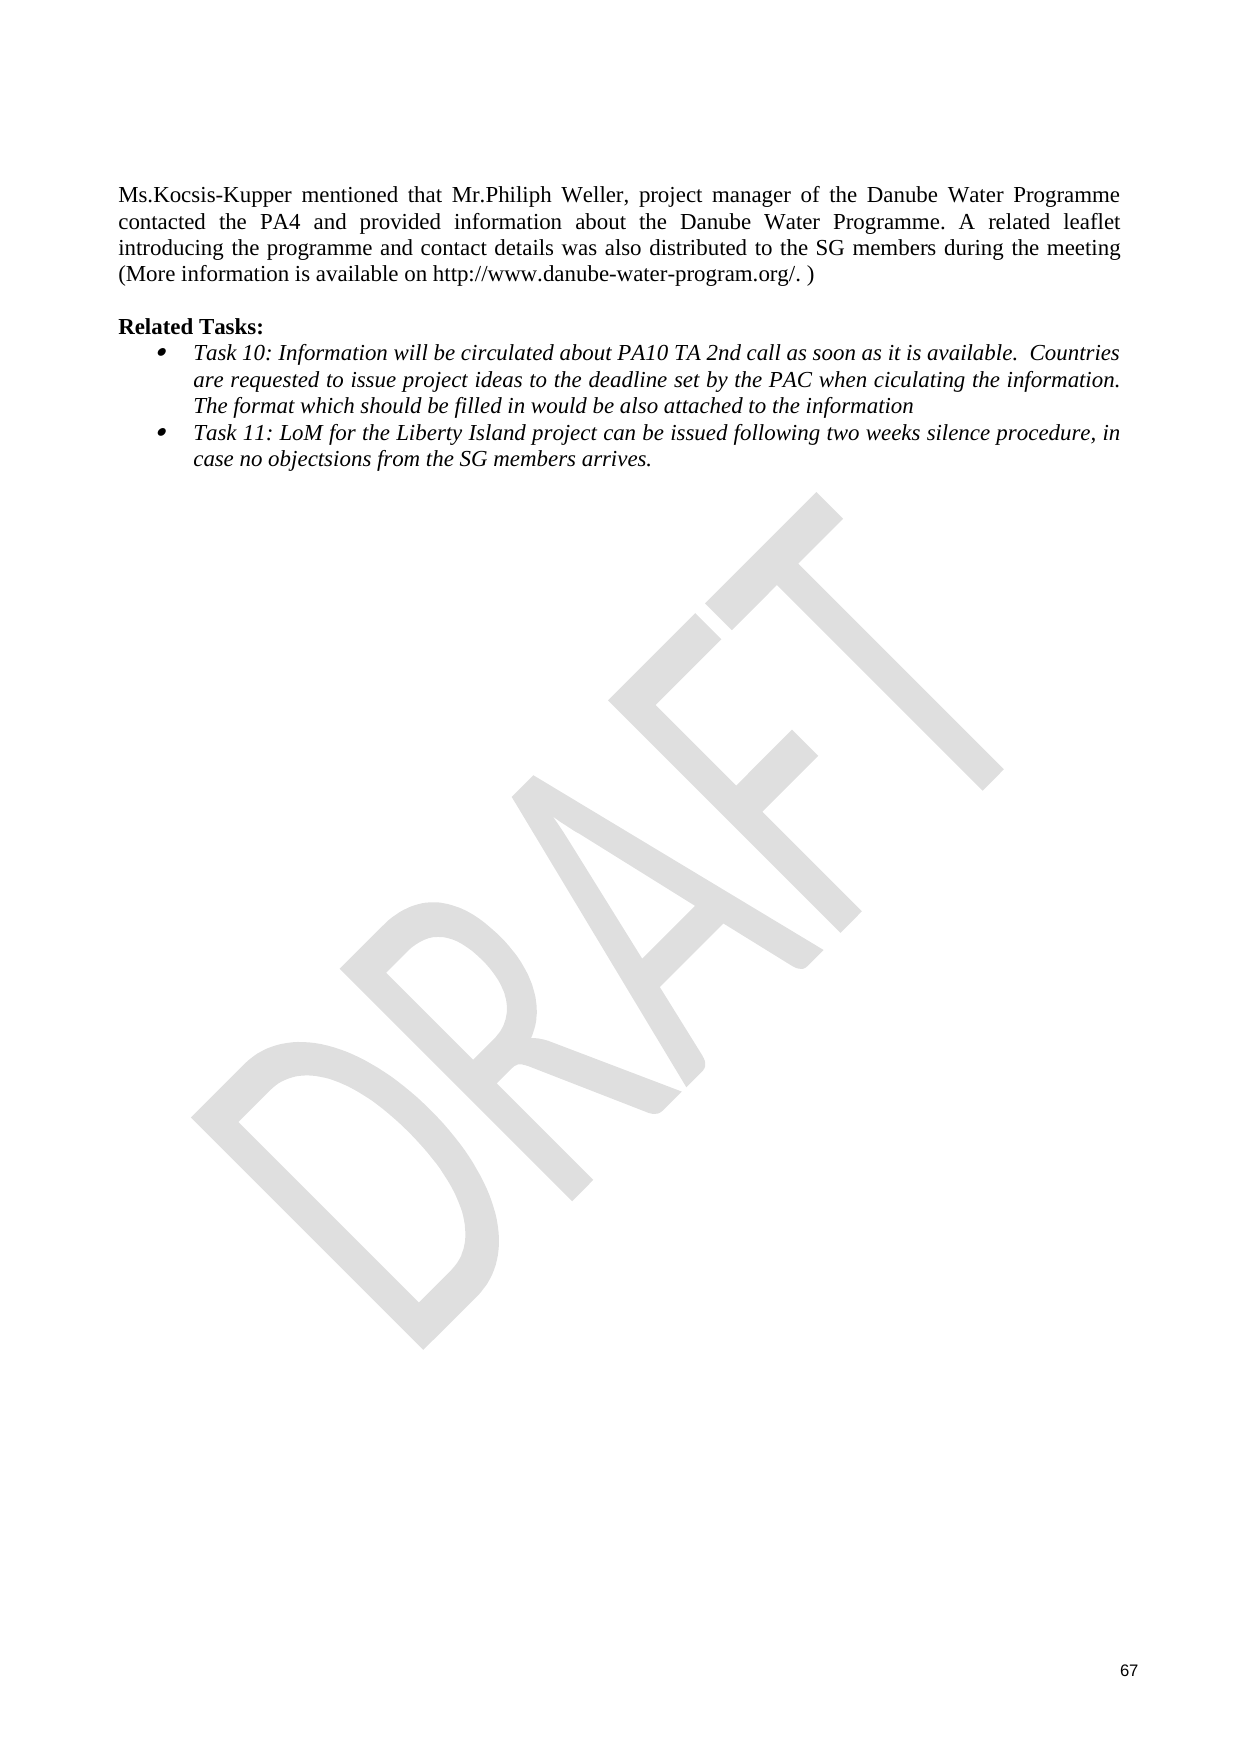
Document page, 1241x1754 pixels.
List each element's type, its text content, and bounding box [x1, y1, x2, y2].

list Task 11: LoM for the project can be issued following two weeks silence procedure, in case no objectsions from the SG members arrives. [156, 418, 1122, 471]
text Related Tasks: [118, 313, 1122, 339]
list Task 10: Information will be circulated about PA10 TA 2nd call as soon as it is available. Countries are requested to issue project ideas to the deadline set by the PAC when ciculating the information. The format which should be filled in would be also attached to the information [156, 339, 1122, 418]
text Ms.Kocsis-Kupper mentioned that Mr.Philiph Weller, project manager of the Danube Water Programme contacted the PA4 and provided information about the Danube Water Programme. A related leaflet introducing the programme and contact details was also distributed to the SG members during the meeting (More information is available on http://www.danube-water-program.org/. ) [118, 181, 1122, 287]
